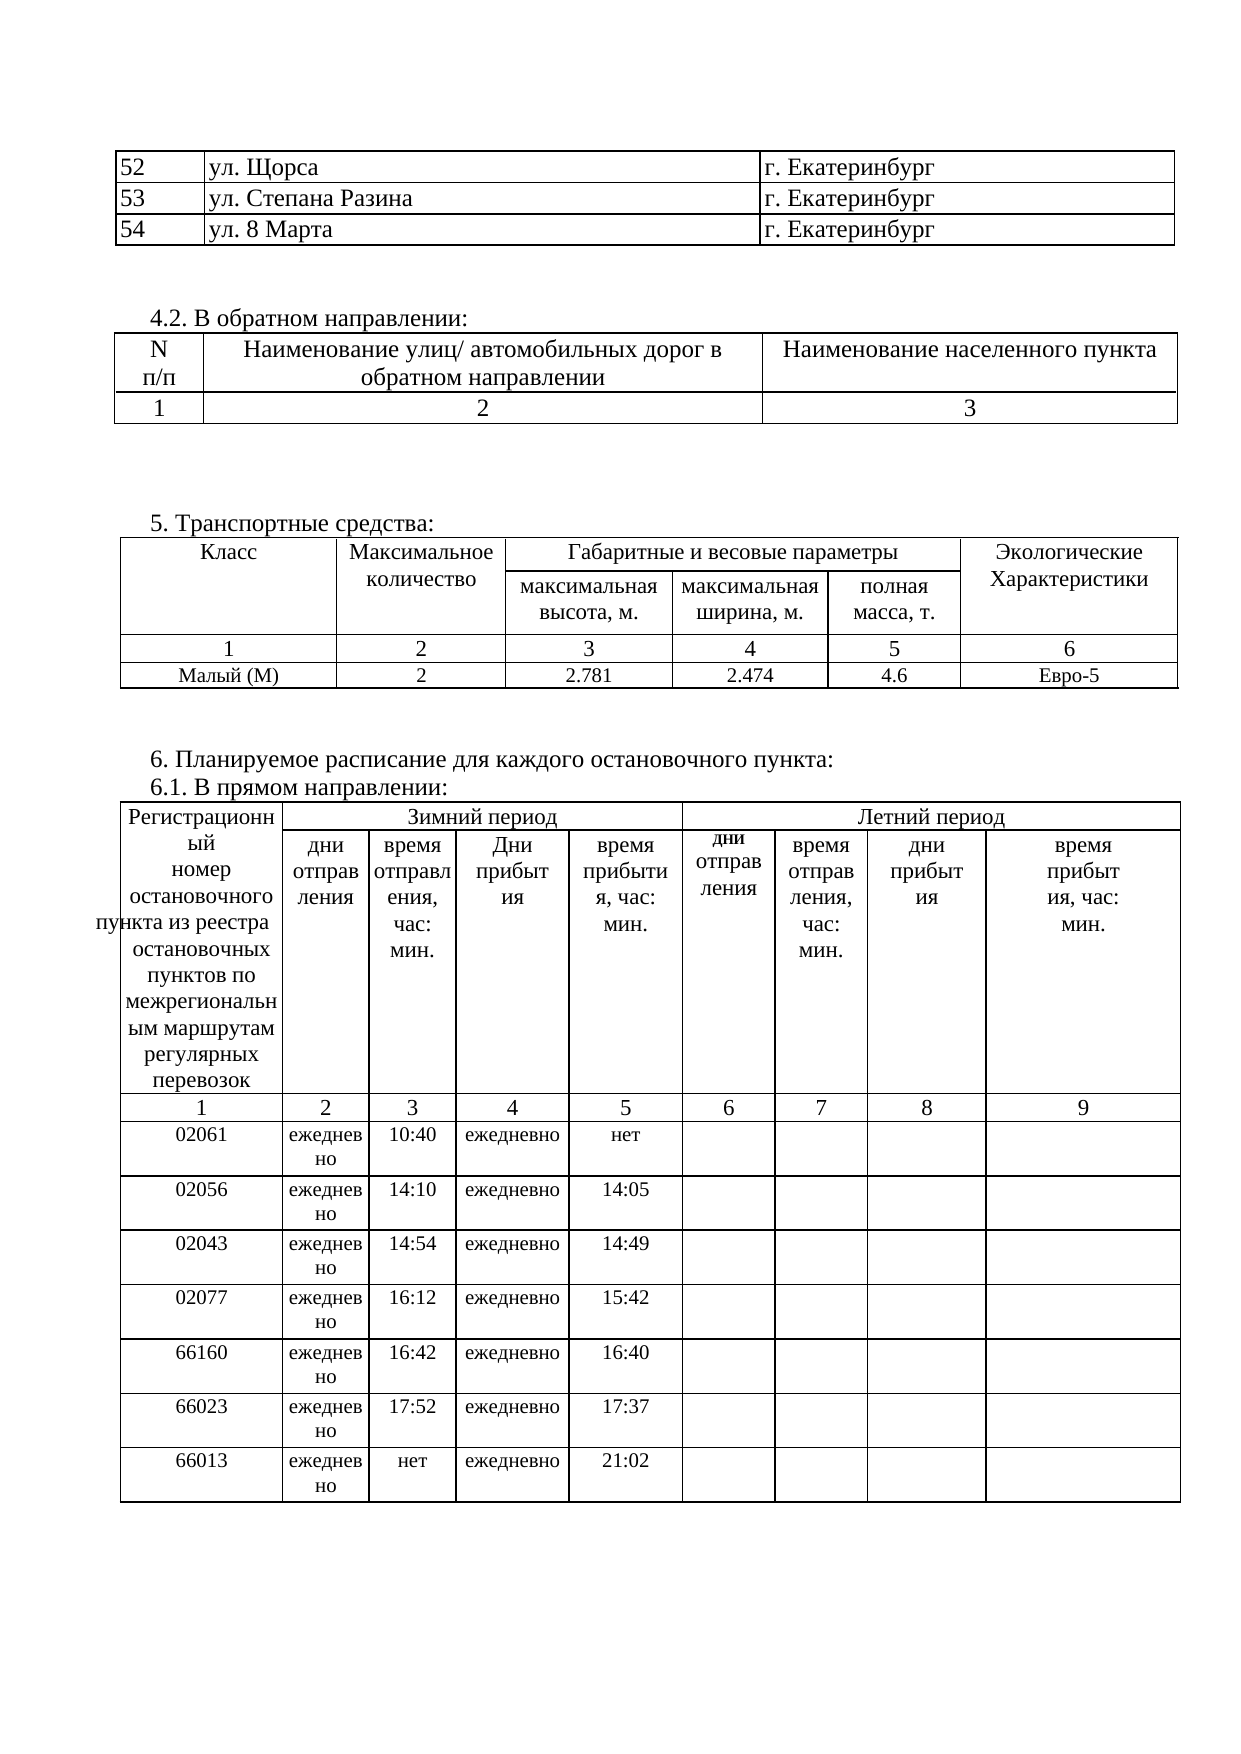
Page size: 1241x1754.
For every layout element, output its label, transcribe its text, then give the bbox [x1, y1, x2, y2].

table_header Класс [121, 538, 336, 633]
table_cell [776, 1340, 867, 1392]
table_cell [683, 1448, 774, 1501]
table_cell [868, 1122, 985, 1175]
table_header Летний период [683, 803, 1180, 829]
text 5. Транспортные средства: [150, 508, 1090, 537]
table_cell 7 [776, 1094, 867, 1121]
table_cell 2 [337, 635, 505, 661]
table_cell ежедневно [283, 1231, 368, 1284]
table_cell ежедневно [457, 1177, 568, 1229]
table_cell г. Екатеринбург [761, 183, 1174, 213]
table_cell [868, 1448, 985, 1501]
table_cell Дни прибыт ия [457, 831, 568, 1093]
table_cell 9 [987, 1094, 1180, 1121]
table_cell 2 [337, 663, 505, 687]
table_cell [776, 1177, 867, 1229]
table_cell 17:52 [370, 1394, 455, 1447]
table_cell 2 [204, 393, 762, 423]
table_cell 02061 [121, 1122, 282, 1175]
table_cell [683, 1285, 774, 1338]
table_cell [868, 1231, 985, 1284]
table_cell [776, 1448, 867, 1501]
text 4.2. В обратном направлении: [150, 303, 1090, 332]
table_cell дни отправ ления [283, 831, 368, 1093]
table_cell ежедневно [283, 1177, 368, 1229]
table_cell 5 [570, 1094, 682, 1121]
table_header Максимальное количество [337, 538, 505, 633]
table_cell 14:49 [570, 1231, 682, 1284]
table_cell время прибыт ия, час: мин. [987, 831, 1180, 1093]
table_cell [987, 1448, 1180, 1501]
table_cell максимальная высота, м. [506, 572, 672, 633]
table_cell [868, 1394, 985, 1447]
table_cell 14:10 [370, 1177, 455, 1229]
table_cell ежедневно [283, 1448, 368, 1501]
table_cell г. Екатеринбург [761, 215, 1174, 244]
table_cell 52 [117, 152, 204, 181]
table_cell 14:05 [570, 1177, 682, 1229]
table_cell 02043 [121, 1231, 282, 1284]
table_cell ул. Степана Разина [205, 183, 759, 213]
table_cell 1 [121, 635, 336, 661]
table_header Габаритные и весовые параметры [506, 538, 960, 570]
table_cell время прибыти я, час: мин. [570, 831, 682, 1093]
table_cell нет [570, 1122, 682, 1175]
table_cell ул. Щорса [205, 152, 759, 181]
table_cell [683, 1177, 774, 1229]
table_cell 53 [117, 183, 204, 213]
table_header Экологические Характеристики [961, 538, 1177, 633]
text 6. Планируемое расписание для каждого остановочного пункта: [150, 744, 1090, 772]
table_header N п/п [115, 334, 203, 391]
table_cell [987, 1122, 1180, 1175]
table_cell 54 [117, 215, 204, 244]
table_cell ежедневно [457, 1285, 568, 1338]
table_cell ежедневно [457, 1448, 568, 1501]
table_cell ежедневно [457, 1122, 568, 1175]
table_cell 16:42 [370, 1340, 455, 1392]
table_cell 3 [763, 391, 1177, 423]
table_cell нет [370, 1448, 455, 1501]
table_cell 66013 [121, 1448, 282, 1501]
table_cell 4.6 [829, 663, 960, 687]
table_cell [868, 1177, 985, 1229]
table_cell полная масса, т. [829, 572, 960, 633]
table_cell [776, 1285, 867, 1338]
table_cell 4 [673, 635, 827, 661]
table_cell 1 [115, 392, 203, 423]
table_cell 16:12 [370, 1285, 455, 1338]
table_cell 66160 [121, 1340, 282, 1392]
table_cell [683, 1340, 774, 1392]
table_cell ДНИ отправ ления [683, 831, 774, 1093]
table_cell 2 [283, 1094, 368, 1121]
table_cell 21:02 [570, 1448, 682, 1501]
table_cell время отправ ления, час: мин. [776, 831, 867, 1093]
table_cell г. Екатеринбург [761, 152, 1174, 181]
table_cell 02077 [121, 1285, 282, 1338]
table_cell ежедневно [457, 1231, 568, 1284]
table_cell [776, 1122, 867, 1175]
table_cell [683, 1122, 774, 1175]
table_cell время отправл ения, час: мин. [370, 831, 455, 1093]
table_cell 3 [506, 635, 672, 661]
table_cell Малый (М) [121, 663, 336, 687]
table_cell 1 [121, 1094, 282, 1121]
table_cell 2.781 [506, 663, 672, 687]
table_cell [683, 1394, 774, 1447]
table_cell 2.474 [673, 663, 827, 687]
text 6.1. В прямом направлении: [150, 772, 1090, 801]
table_cell максимальная ширина, м. [673, 572, 827, 633]
table_cell [776, 1394, 867, 1447]
table_cell 16:40 [570, 1340, 682, 1392]
table_header Зимний период [283, 803, 682, 829]
table_cell [987, 1340, 1180, 1392]
table_cell ежедневно [283, 1285, 368, 1338]
table_cell [868, 1340, 985, 1392]
table_cell дни прибыт ия [868, 831, 985, 1093]
table_cell [987, 1394, 1180, 1447]
table_header Наименование населенного пункта [763, 334, 1177, 391]
table_cell Евро-5 [961, 663, 1177, 687]
table_cell [776, 1231, 867, 1284]
table_cell [987, 1177, 1180, 1229]
table_cell 10:40 [370, 1122, 455, 1175]
table_cell ежедневно [457, 1394, 568, 1447]
table_cell 15:42 [570, 1285, 682, 1338]
table_cell 66023 [121, 1394, 282, 1447]
table_cell [868, 1285, 985, 1338]
table_cell 5 [829, 635, 960, 661]
table_cell [987, 1285, 1180, 1338]
table_cell 6 [683, 1094, 774, 1121]
table_cell [987, 1231, 1180, 1284]
table_cell ежедневно [283, 1394, 368, 1447]
table_cell 14:54 [370, 1231, 455, 1284]
table_cell ежедневно [283, 1122, 368, 1175]
table_cell ежедневно [283, 1340, 368, 1392]
table_cell 02056 [121, 1177, 282, 1229]
table_cell [683, 1231, 774, 1284]
table_cell 3 [370, 1094, 455, 1121]
table_header Наименование улиц/ автомобильных дорог в обратном направлении [204, 334, 762, 391]
table_header Регистрационный номер остановочного пункта из реестра остановочных пунктов по межрегиональным маршрутам регулярных перевозок [121, 803, 282, 1093]
table_cell 6 [961, 635, 1177, 661]
table_cell ул. 8 Марта [205, 215, 759, 244]
table_cell 8 [868, 1094, 985, 1121]
table_cell 17:37 [570, 1394, 682, 1447]
table_cell 4 [457, 1094, 568, 1121]
table_cell ежедневно [457, 1340, 568, 1392]
